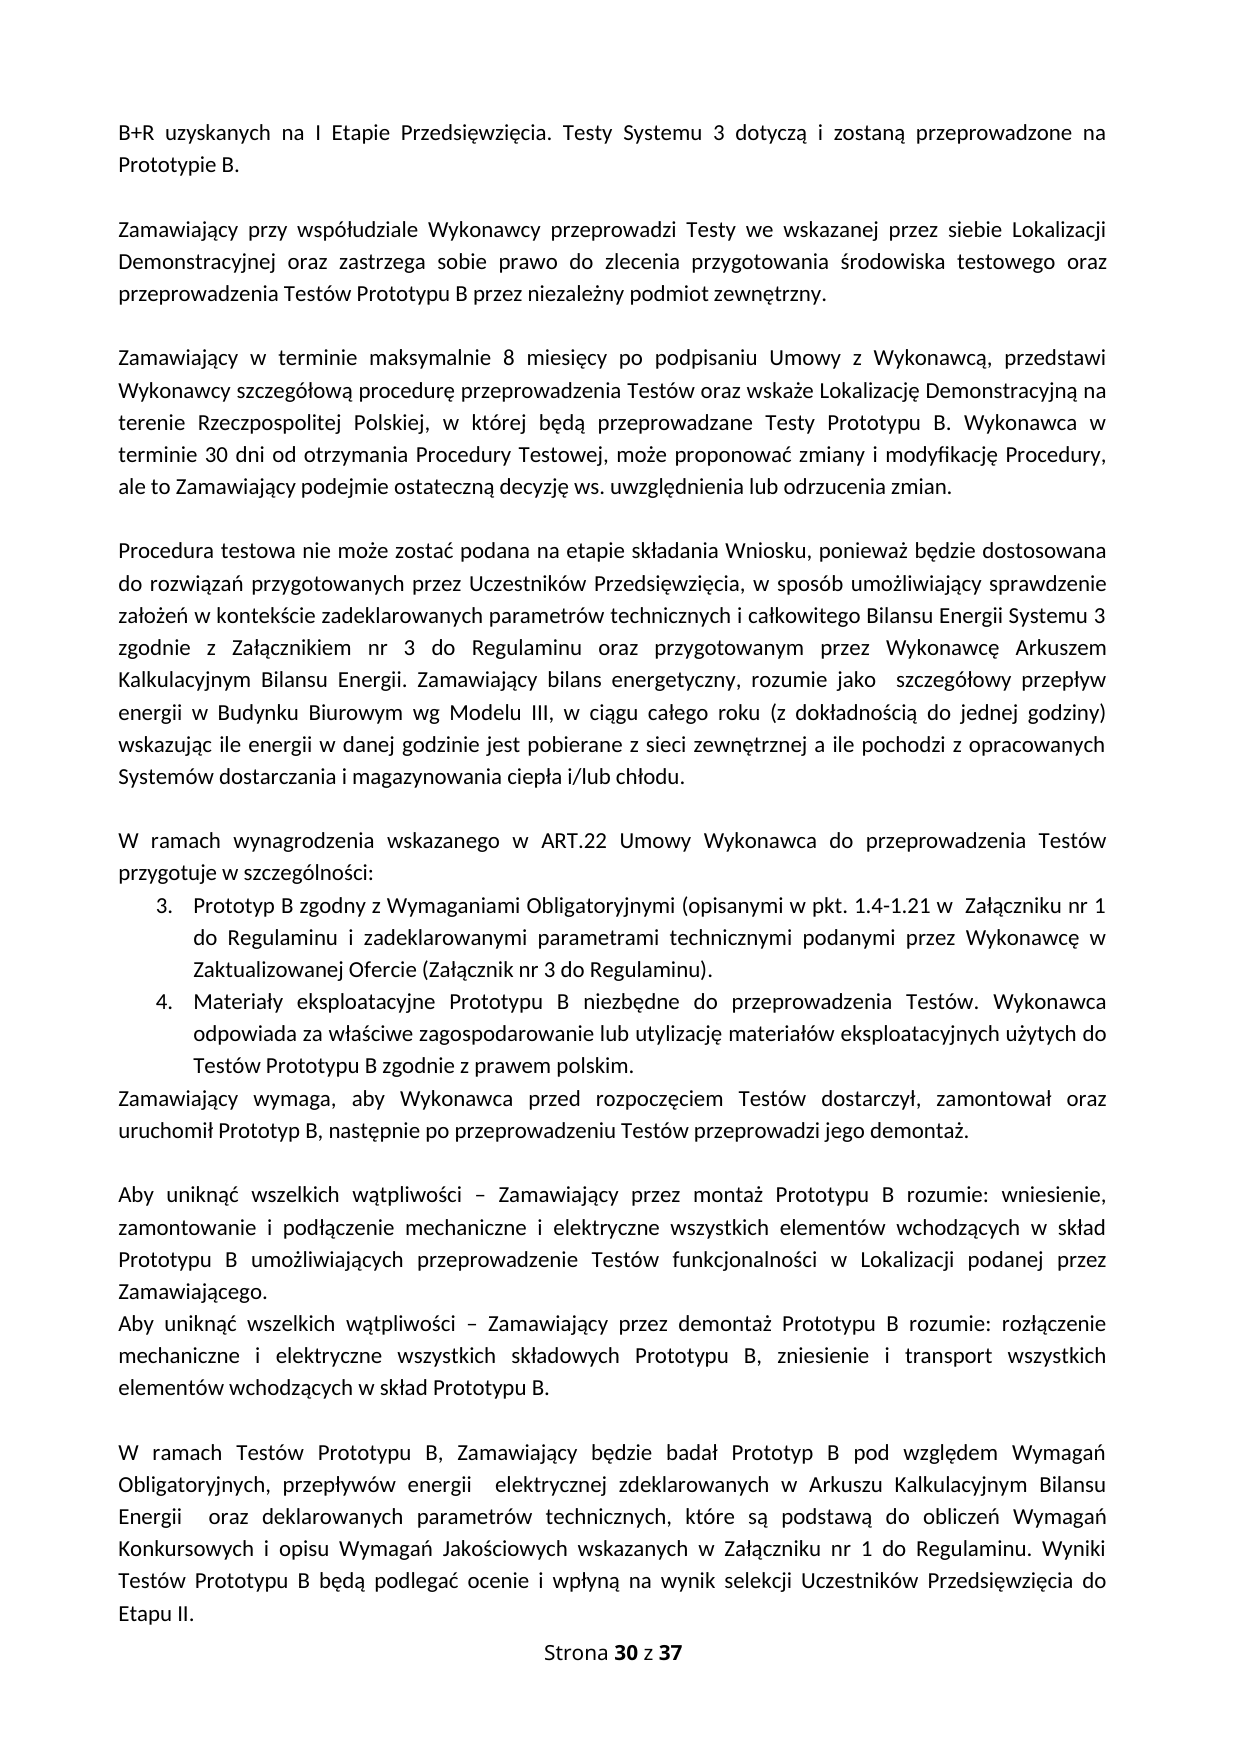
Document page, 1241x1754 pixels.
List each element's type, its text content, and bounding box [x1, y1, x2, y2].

text Aby uniknąć wszelkich wątpliwości – Zamawiający przez demontaż Prototypu B rozumie: rozłączenie mechaniczne i elektryczne wszystkich składowych Prototypu B, zniesienie i transport wszystkich elementów wchodzących w skład Prototypu B. [118, 1438, 1108, 1530]
text W ramach wynagrodzenia wskazanego w ART.22 Umowy Wykonawca do przeprowadzenia Testów przygotuje w szczególności: [118, 955, 1108, 1015]
list Prototyp B zgodny z Wymaganiami Obligatoryjnymi (opisanymi w pkt. 1.4-1.21 w Załączniku nr 1 do Regulaminu i zadeklarowanymi parametrami technicznymi podanymi przez Wykonawcę w Zaktualizowanej Ofercie (Załącznik nr 3 do Regulaminu). [156, 1019, 1108, 1112]
text Zamawiający wymaga, aby Wykonawca przed rozpoczęciem Testów dostarczył, zamontował oraz uruchomił Prototyp B, następnie po przeprowadzeniu Testów przeprowadzi jego demontaż. [118, 1213, 1108, 1273]
text Zamawiający przy współudziale Wykonawcy przeprowadzi Testy we wskazanej przez siebie Lokalizacji Demonstracyjnej oraz zastrzega sobie prawo do zlecenia przygotowania środowiska testowego oraz przeprowadzenia Testów Prototypu B przez niezależny podmiot zewnętrzny. [118, 343, 1108, 436]
text Procedura testowa nie może zostać podana na etapie składania Wniosku, ponieważ będzie dostosowana do rozwiązań przygotowanych przez Uczestników Przedsięwzięcia, w sposób umożliwiający sprawdzenie założeń w kontekście zadeklarowanych parametrów technicznych i całkowitego Bilansu Energii Systemu 3 zgodnie z Załącznikiem nr 3 do Regulaminu oraz przygotowanym przez Wykonawcę Arkuszem Kalkulacyjnym Bilansu Energii. Zamawiający bilans energetyczny, rozumie jako szczegółowy przepływ energii w Budynku Biurowym wg Modelu III, w ciągu całego roku (z dokładnością do jednej godziny) wskazując ile energii w danej godzinie jest pobierane z sieci zewnętrznej a ile pochodzi z opracowanych Systemów dostarczania i magazynowania ciepła i/lub chłodu. [118, 665, 1108, 919]
text Zamawiający w terminie maksymalnie 8 miesięcy po podpisaniu Umowy z Wykonawcą, przedstawi Wykonawcy szczegółową procedurę przeprowadzenia Testów oraz wskaże Lokalizację Demonstracyjną na terenie Rzeczpospolitej Polskiej, w której będą przeprowadzane Testy Prototypu B. Wykonawca w terminie 30 dni od otrzymania Procedury Testowej, może proponować zmiany i modyfikację Procedury, ale to Zamawiający podejmie ostateczną decyzję ws. uwzględnienia lub odrzucenia zmian. [118, 472, 1108, 629]
list Materiały eksploatacyjne Prototypu B niezbędne do przeprowadzenia Testów. Wykonawca odpowiada za właściwe zagospodarowanie lub utylizację materiałów eksploatacyjnych użytych do Testów Prototypu B zgodnie z prawem polskim. [156, 1116, 1108, 1208]
text W ramach Przedsięwzięcia Zamawiający przeprowadzi Testy dla opracowanego Systemu 3 dostarczania i magazynowania ciepła i/lub chłodu, który jest wykonany w formie Prototypu B. Testy mają na celu potwierdzenie założeń przedstawionych we Wniosku, weryfikacje zgodności Systemu z danymi przedstawionymi w Arkuszu Kalkulacyjnym Bilansu Energii oraz weryfikacje dostarczonych Wyników Prac B+R uzyskanych na I Etapie Przedsięwzięcia. Testy Systemu 3 dotyczą i zostaną przeprowadzone na Prototypie B. [118, 118, 1108, 307]
text Aby uniknąć wszelkich wątpliwości – Zamawiający przez montaż Prototypu B rozumie: wniesienie, zamontowanie i podłączenie mechaniczne i elektryczne wszystkich elementów wchodzących w skład Prototypu B umożliwiających przeprowadzenie Testów funkcjonalności w Lokalizacji podanej przez Zamawiającego. [118, 1309, 1108, 1434]
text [118, 1567, 1108, 1627]
